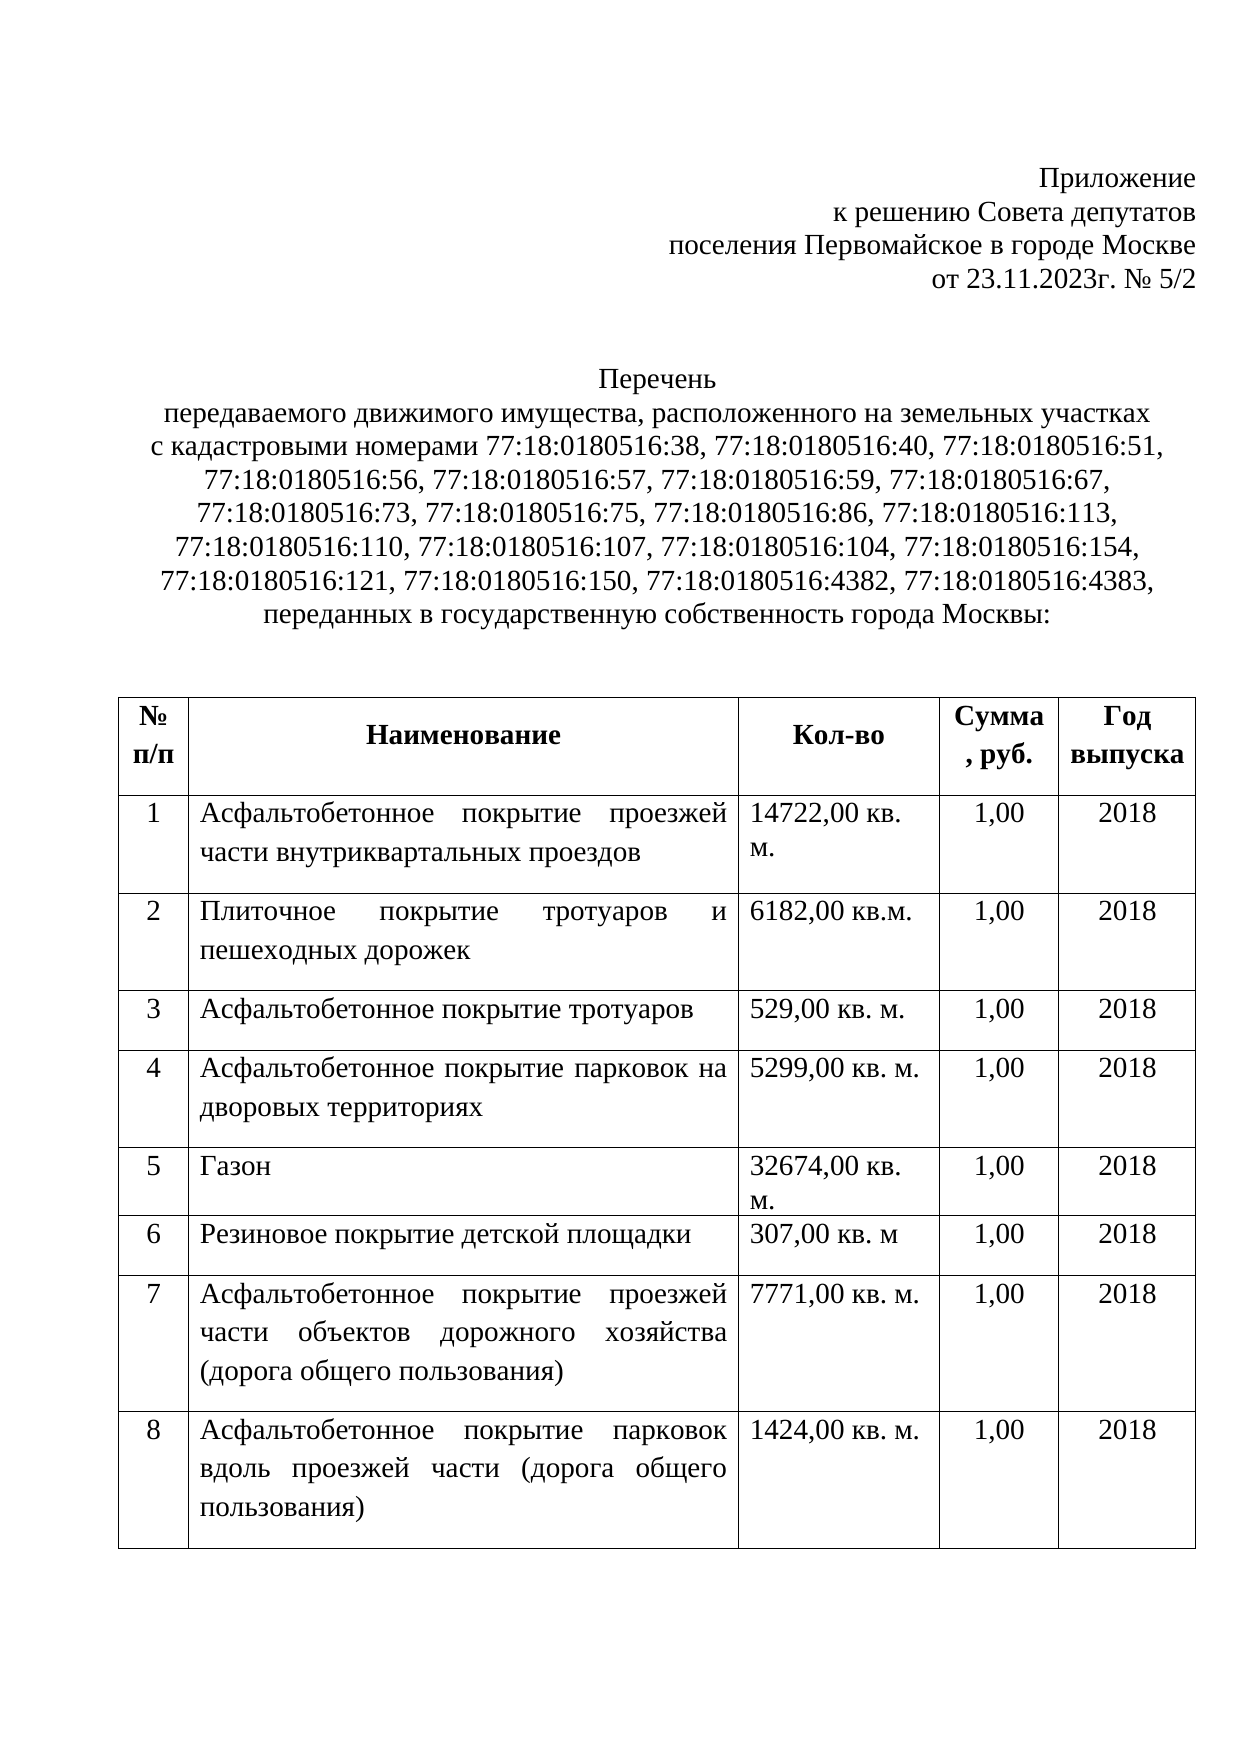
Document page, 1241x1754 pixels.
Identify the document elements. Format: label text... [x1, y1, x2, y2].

table_cell 1,00 [940, 1051, 1058, 1147]
table_cell Резиновое покрытие детской площадки [189, 1216, 738, 1275]
table_header Наименование [189, 698, 738, 794]
table_cell 3 [119, 991, 188, 1049]
text к решению Совета депутатов [118, 194, 1196, 227]
table_cell 5299,00 кв. м. [739, 1051, 939, 1147]
table_cell 7771,00 кв. м. [739, 1276, 939, 1411]
table_cell 8 [119, 1412, 188, 1547]
text Перечень [118, 361, 1196, 395]
table_cell 1424,00 кв. м. [739, 1412, 939, 1547]
table_cell 1,00 [940, 796, 1058, 892]
table_cell 4 [119, 1051, 188, 1147]
table_header № п/п [119, 698, 188, 794]
text поселения Первомайское в городе Москве [118, 227, 1196, 261]
table_cell 1,00 [940, 1412, 1058, 1547]
table_cell 1,00 [940, 1216, 1058, 1275]
table_cell Асфальтобетонное покрытие проезжей части объектов дорожного хозяйства (дорога общего пользования) [189, 1276, 738, 1411]
text от 23.11.2023г. № 5/2 [118, 261, 1196, 294]
table_cell 2018 [1059, 1051, 1195, 1147]
table_cell 2018 [1059, 1148, 1195, 1215]
table_cell 1,00 [940, 1148, 1058, 1215]
table_header Сумма, руб. [940, 698, 1058, 794]
table_cell Асфальтобетонное покрытие тротуаров [189, 991, 738, 1049]
table_cell 2018 [1059, 796, 1195, 892]
table_cell 32674,00 кв. м. [739, 1148, 939, 1215]
table_cell 6 [119, 1216, 188, 1275]
table_cell 5 [119, 1148, 188, 1215]
table_cell 1,00 [940, 991, 1058, 1049]
table_cell 2018 [1059, 991, 1195, 1049]
table_cell 2018 [1059, 1412, 1195, 1547]
text Приложение [118, 160, 1196, 194]
table_cell 307,00 кв. м [739, 1216, 939, 1275]
table_cell 2018 [1059, 894, 1195, 990]
table_cell 1,00 [940, 894, 1058, 990]
table_cell 14722,00 кв. м. [739, 796, 939, 892]
table_header Кол-во [739, 698, 939, 794]
table_cell 7 [119, 1276, 188, 1411]
table_cell 2 [119, 894, 188, 990]
table_cell 1,00 [940, 1276, 1058, 1411]
table_cell 2018 [1059, 1216, 1195, 1275]
table_header Год выпуска [1059, 698, 1195, 794]
table_cell 2018 [1059, 1276, 1195, 1411]
table_cell Газон [189, 1148, 738, 1215]
text передаваемого движимого имущества, расположенного на земельных участках с кадастровыми номерами 77:18:0180516:38, 77:18:0180516:40, 77:18:0180516:51, 77:18:0180516:56, 77:18:0180516:57, 77:18:0180516:59, 77:18:0180516:67, 77:18:0180516:73, 77:18:0180516:75, 77:18:0180516:86, 77:18:0180516:113, 77:18:0180516:110, 77:18:0180516:107, 77:18:0180516:104, 77:18:0180516:154, 77:18:0180516:121, 77:18:0180516:150, 77:18:0180516:4382, 77:18:0180516:4383, переданных в государственную собственность города Москвы: [118, 395, 1196, 630]
table_cell Плиточное покрытие тротуаров и пешеходных дорожек [189, 894, 738, 990]
table_cell 529,00 кв. м. [739, 991, 939, 1049]
table_cell Асфальтобетонное покрытие проезжей части внутриквартальных проездов [189, 796, 738, 892]
table_cell 1 [119, 796, 188, 892]
table_cell Асфальтобетонное покрытие парковок вдоль проезжей части (дорога общего пользования) [189, 1412, 738, 1547]
table_cell 6182,00 кв.м. [739, 894, 939, 990]
table_cell Асфальтобетонное покрытие парковок на дворовых территориях [189, 1051, 738, 1147]
